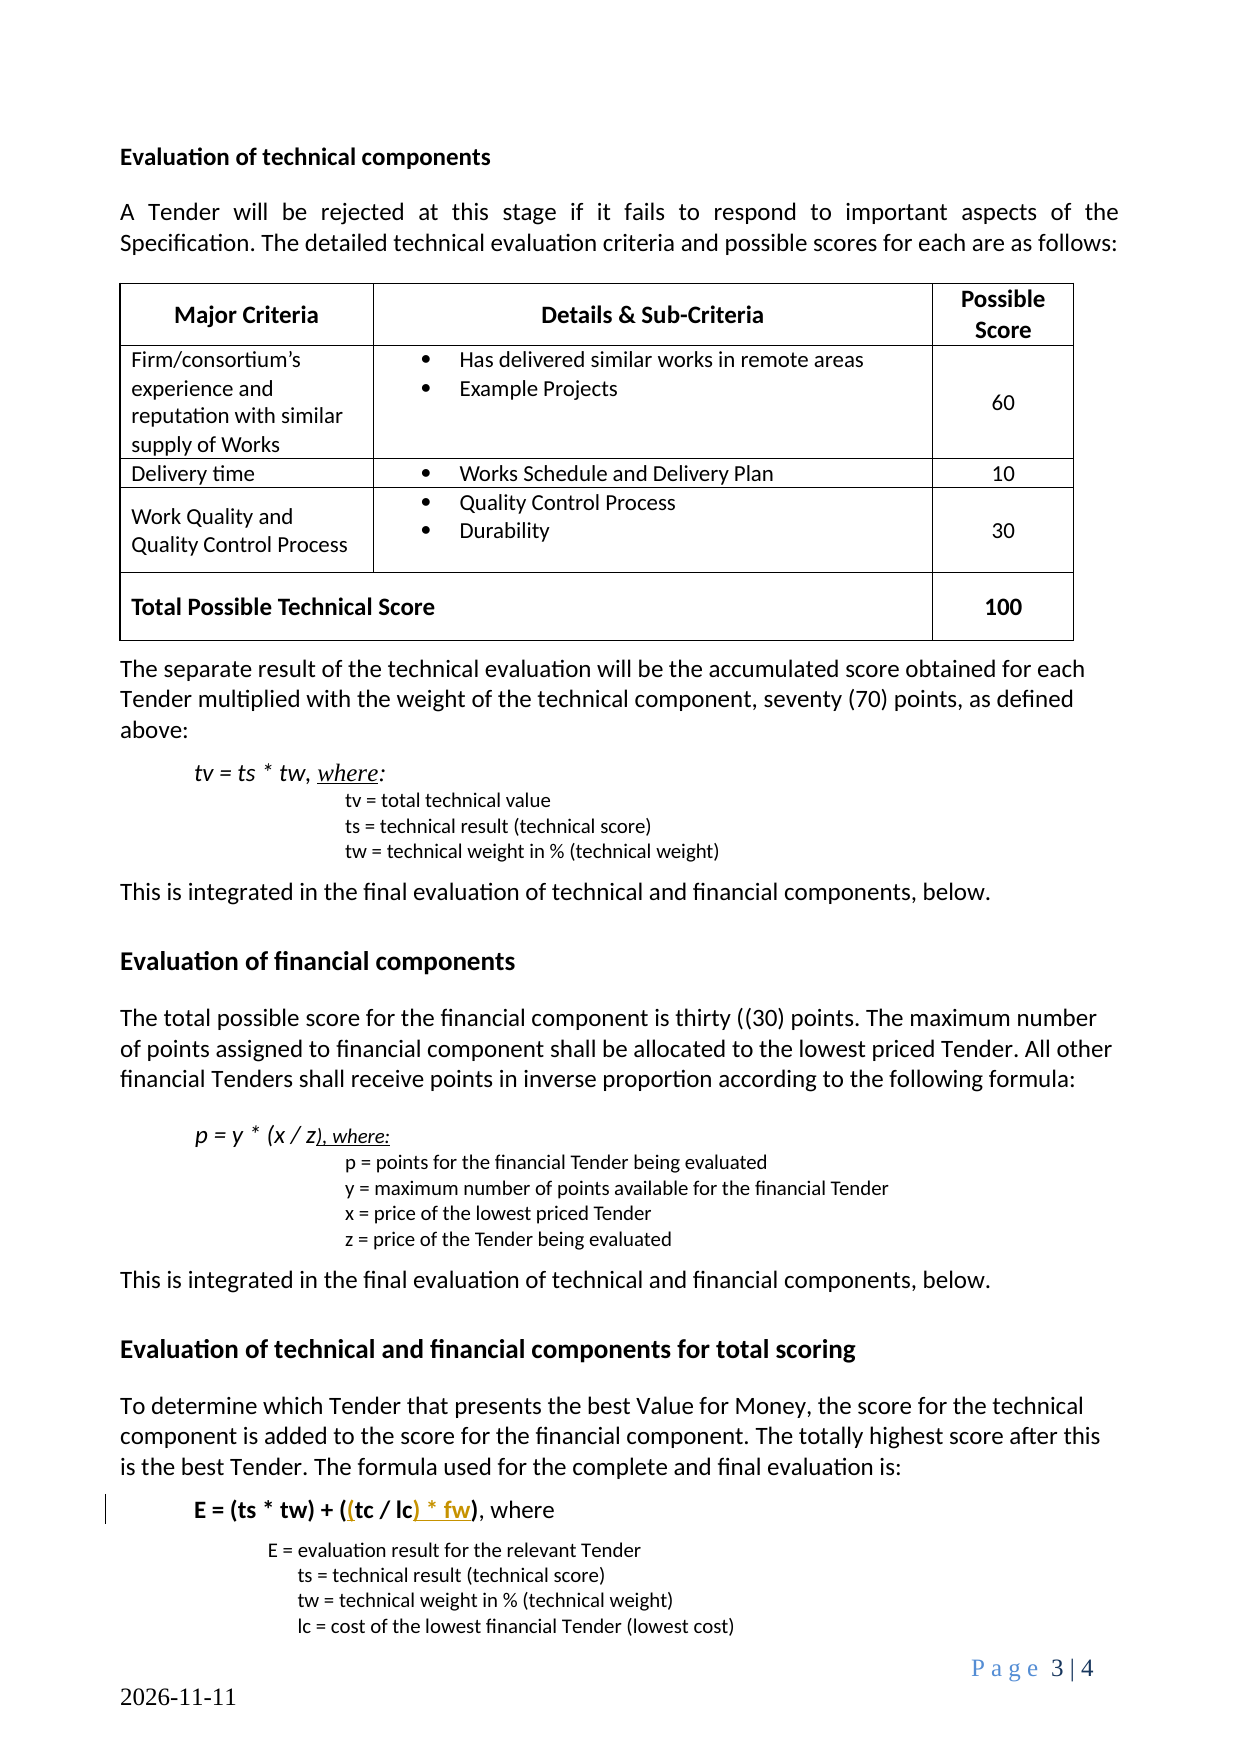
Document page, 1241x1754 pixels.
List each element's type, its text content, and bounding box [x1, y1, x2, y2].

subtitle Evaluation of technical components [120, 141, 1120, 171]
list p = points for the financial Tender being evaluated [345, 1149, 1120, 1175]
table_header Major Criteria [121, 284, 373, 344]
table_cell Quality Control Process Durability [374, 488, 932, 572]
table_cell Has delivered similar works in remote areas Example Projects [374, 346, 932, 458]
table_cell 30 [933, 488, 1073, 572]
table_cell Work Quality and Quality Control Process [121, 488, 373, 572]
table_cell Works Schedule and Delivery Plan [374, 459, 932, 487]
text The separate result of the technical evaluation will be the accumulated score obtained for each Tender multiplied with the weight of the technical component, seventy (70) points, as defined above: [120, 653, 1120, 745]
table_header Details & Sub-Criteria [374, 284, 932, 344]
text To determine which Tender that presents the best Value for Money, the score for the technical component is added to the score for the financial component. The totally highest score after this is the best Tender. The formula used for the complete and final evaluation is: [120, 1390, 1120, 1481]
table_header Possible Score [933, 284, 1073, 344]
list z = price of the Tender being evaluated [345, 1226, 1120, 1251]
table_cell 100 [933, 573, 1073, 639]
table_cell Total Possible Technical Score [121, 573, 932, 639]
list tw = technical weight in % (technical weight) [345, 838, 1120, 864]
table_cell 60 [933, 346, 1073, 458]
table_cell Delivery time [121, 459, 373, 487]
text tv = ts * tw, where: [194, 757, 1120, 788]
subtitle Evaluation of financial components [120, 944, 1120, 977]
table_cell 10 [933, 459, 1073, 487]
list tv = total technical value [345, 788, 1120, 813]
text This is integrated in the final evaluation of technical and financial components, below. [120, 1264, 1120, 1294]
text E = (ts * tw) + (tc / lc), where [194, 1494, 1120, 1524]
text lc = cost of the lowest financial Tender (lowest cost) [297, 1613, 1120, 1638]
text ts = technical result (technical score) [297, 1562, 1120, 1588]
text The total possible score for the financial component is thirty (30) points. The maximum number of points assigned to financial component shall be allocated to the lowest priced Tender. All other financial Tenders shall receive points in inverse proportion according to the following formula: [120, 1002, 1120, 1094]
text E = evaluation result for the relevant Tender [268, 1537, 1120, 1562]
text p = y * (x / z), where: [120, 1119, 1120, 1149]
list x = price of the lowest priced Tender [345, 1200, 1120, 1226]
subtitle Evaluation of technical and financial components for total scoring [120, 1332, 1120, 1365]
list y = maximum number of points available for the financial Tender [345, 1175, 1120, 1200]
text tw = technical weight in % (technical weight) [297, 1588, 1120, 1613]
table_cell Firm/consortium’s experience and reputation with similar supply of Works [121, 346, 373, 458]
text A Tender will be rejected at this stage if it fails to respond to important aspects of the Specification. The detailed technical evaluation criteria and possible scores for each are as follows: [120, 196, 1120, 257]
text This is integrated in the final evaluation of technical and financial components, below. [120, 876, 1120, 907]
list ts = technical result (technical score) [345, 813, 1120, 838]
